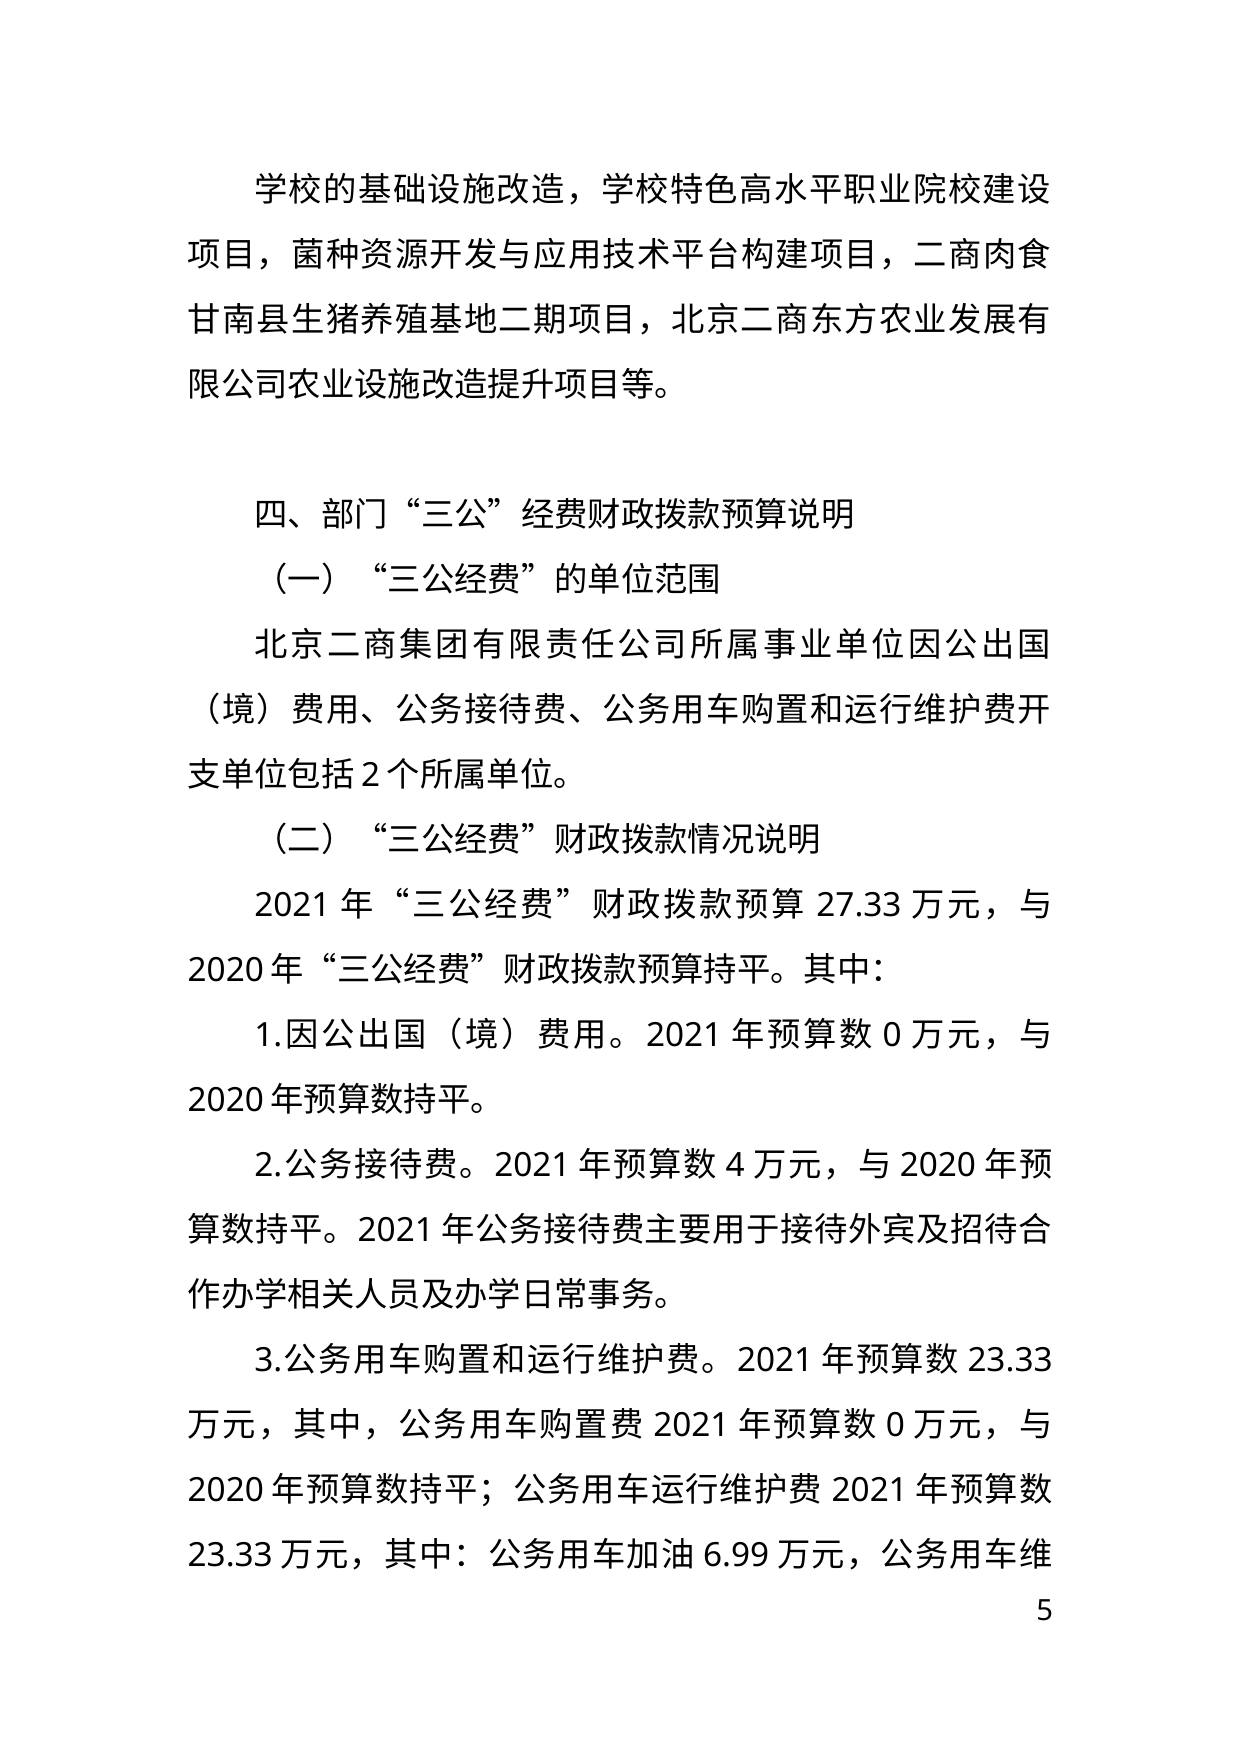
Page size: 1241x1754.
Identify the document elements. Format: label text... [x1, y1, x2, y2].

text （二）“三公经费”财政拨款情况说明 [187, 805, 1053, 870]
text （一）“三公经费”的单位范围 [187, 545, 1053, 610]
text 北京二商集团有限责任公司所属事业单位因公出国（境）费用、公务接待费、公务用车购置和运行维护费开支单位包括2个所属单位。 [187, 610, 1053, 805]
text 学校的基础设施改造，学校特色高水平职业院校建设项目，菌种资源开发与应用技术平台构建项目，二商肉食甘南县生猪养殖基地二期项目，北京二商东方农业发展有限公司农业设施改造提升项目等。 [187, 155, 1053, 415]
text 四、部门“三公”经费财政拨款预算说明 [187, 480, 1053, 545]
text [187, 1325, 1053, 1585]
text 1.因公出国（境）费用。2021年预算数0万元，与2020年预算数持平。 [187, 1000, 1053, 1130]
text 2.公务接待费。2021年预算数4万元，与2020年预算数持平。2021年公务接待费主要用于接待外宾及招待合作办学相关人员及办学日常事务。 [187, 1130, 1053, 1325]
text 2021年“三公经费”财政拨款预算27.33万元，与2020年“三公经费”财政拨款预算持平。其中： [187, 870, 1053, 1000]
